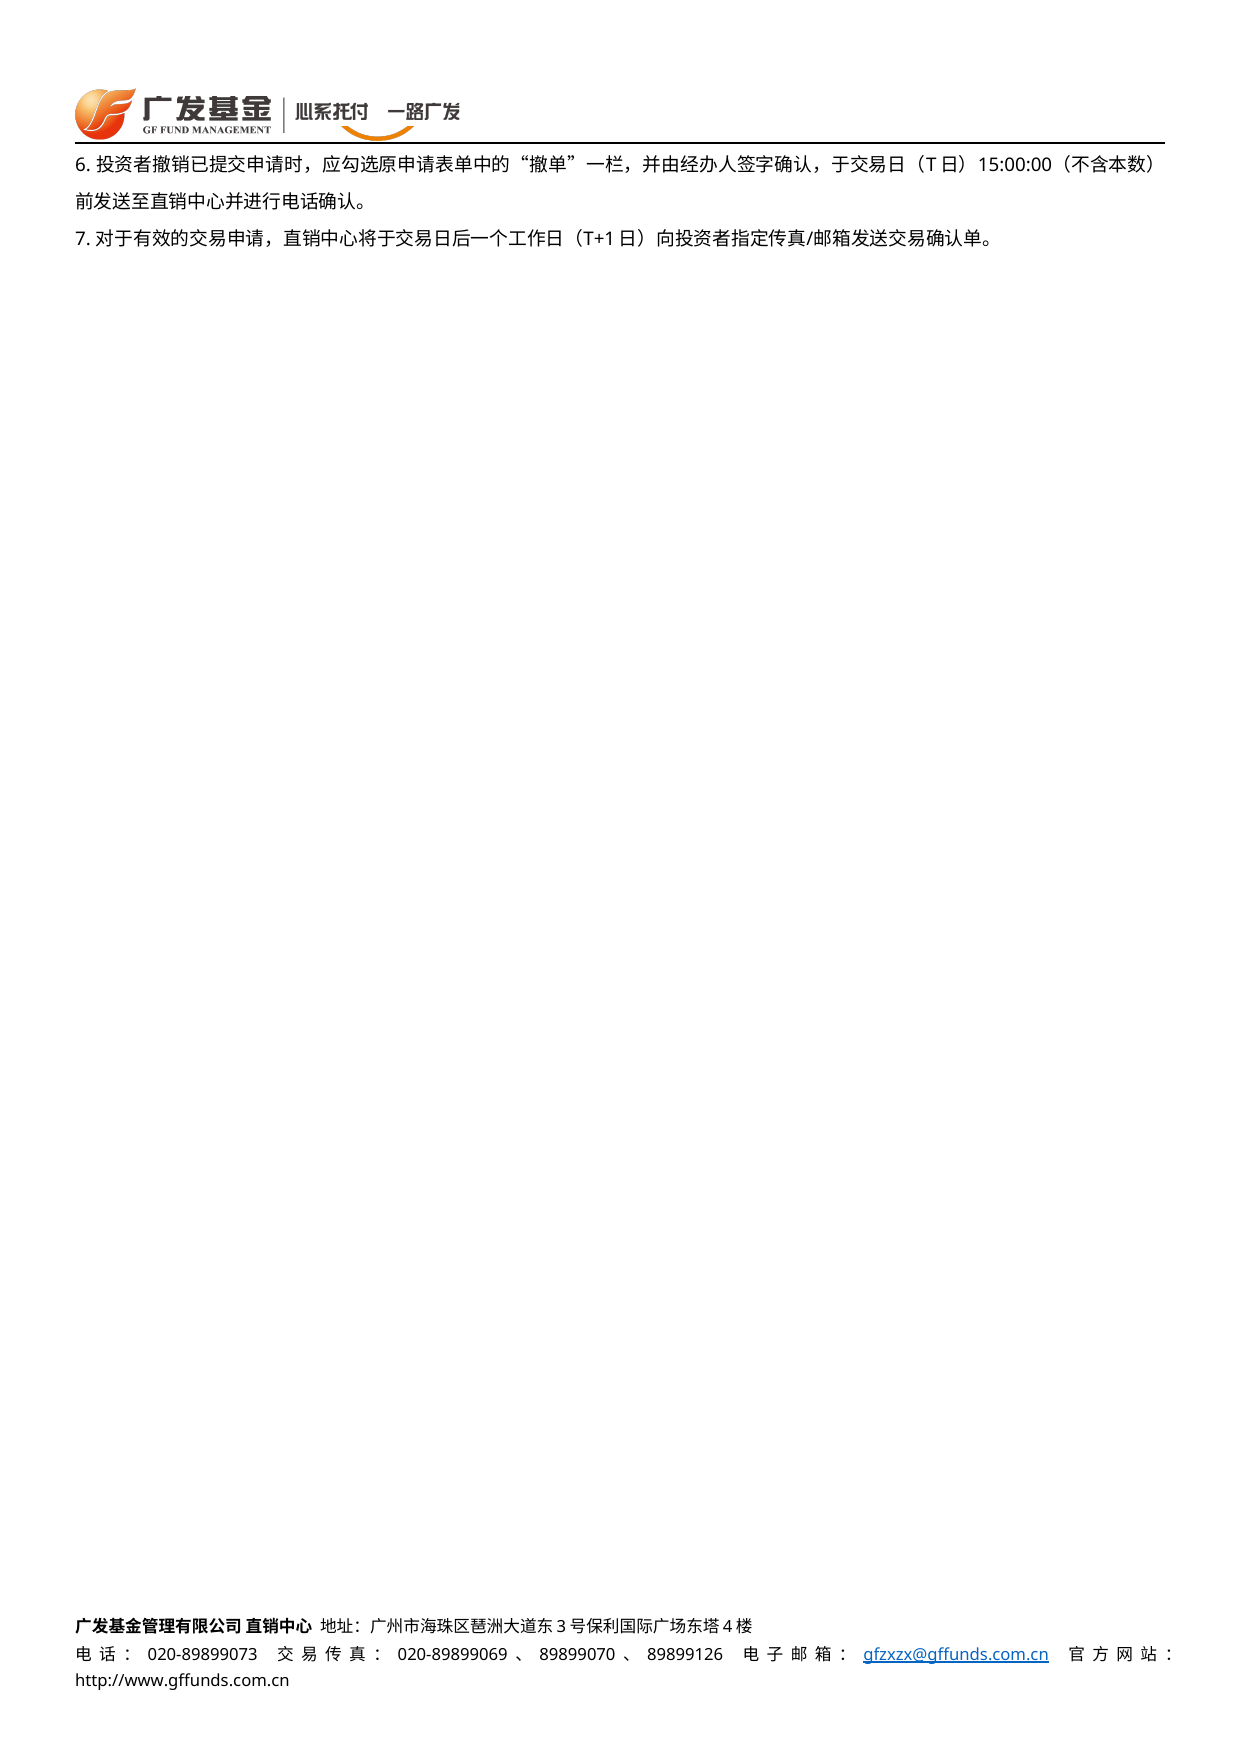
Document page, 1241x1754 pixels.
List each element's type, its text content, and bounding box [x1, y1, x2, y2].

text 6. 投资者撤销已提交申请时，应勾选原申请表单中的“撤单”一栏，并由经办人签字确认，于交易日（T日）15:00:00（不含本数）前发送至直销中心并进行电话确认。 [75, 147, 1165, 217]
picture [75, 88, 460, 141]
text 7. 对于有效的交易申请，直销中心将于交易日后一个工作日（T+1日）向投资者指定传真/邮箱发送交易确认单。 [75, 221, 1165, 253]
